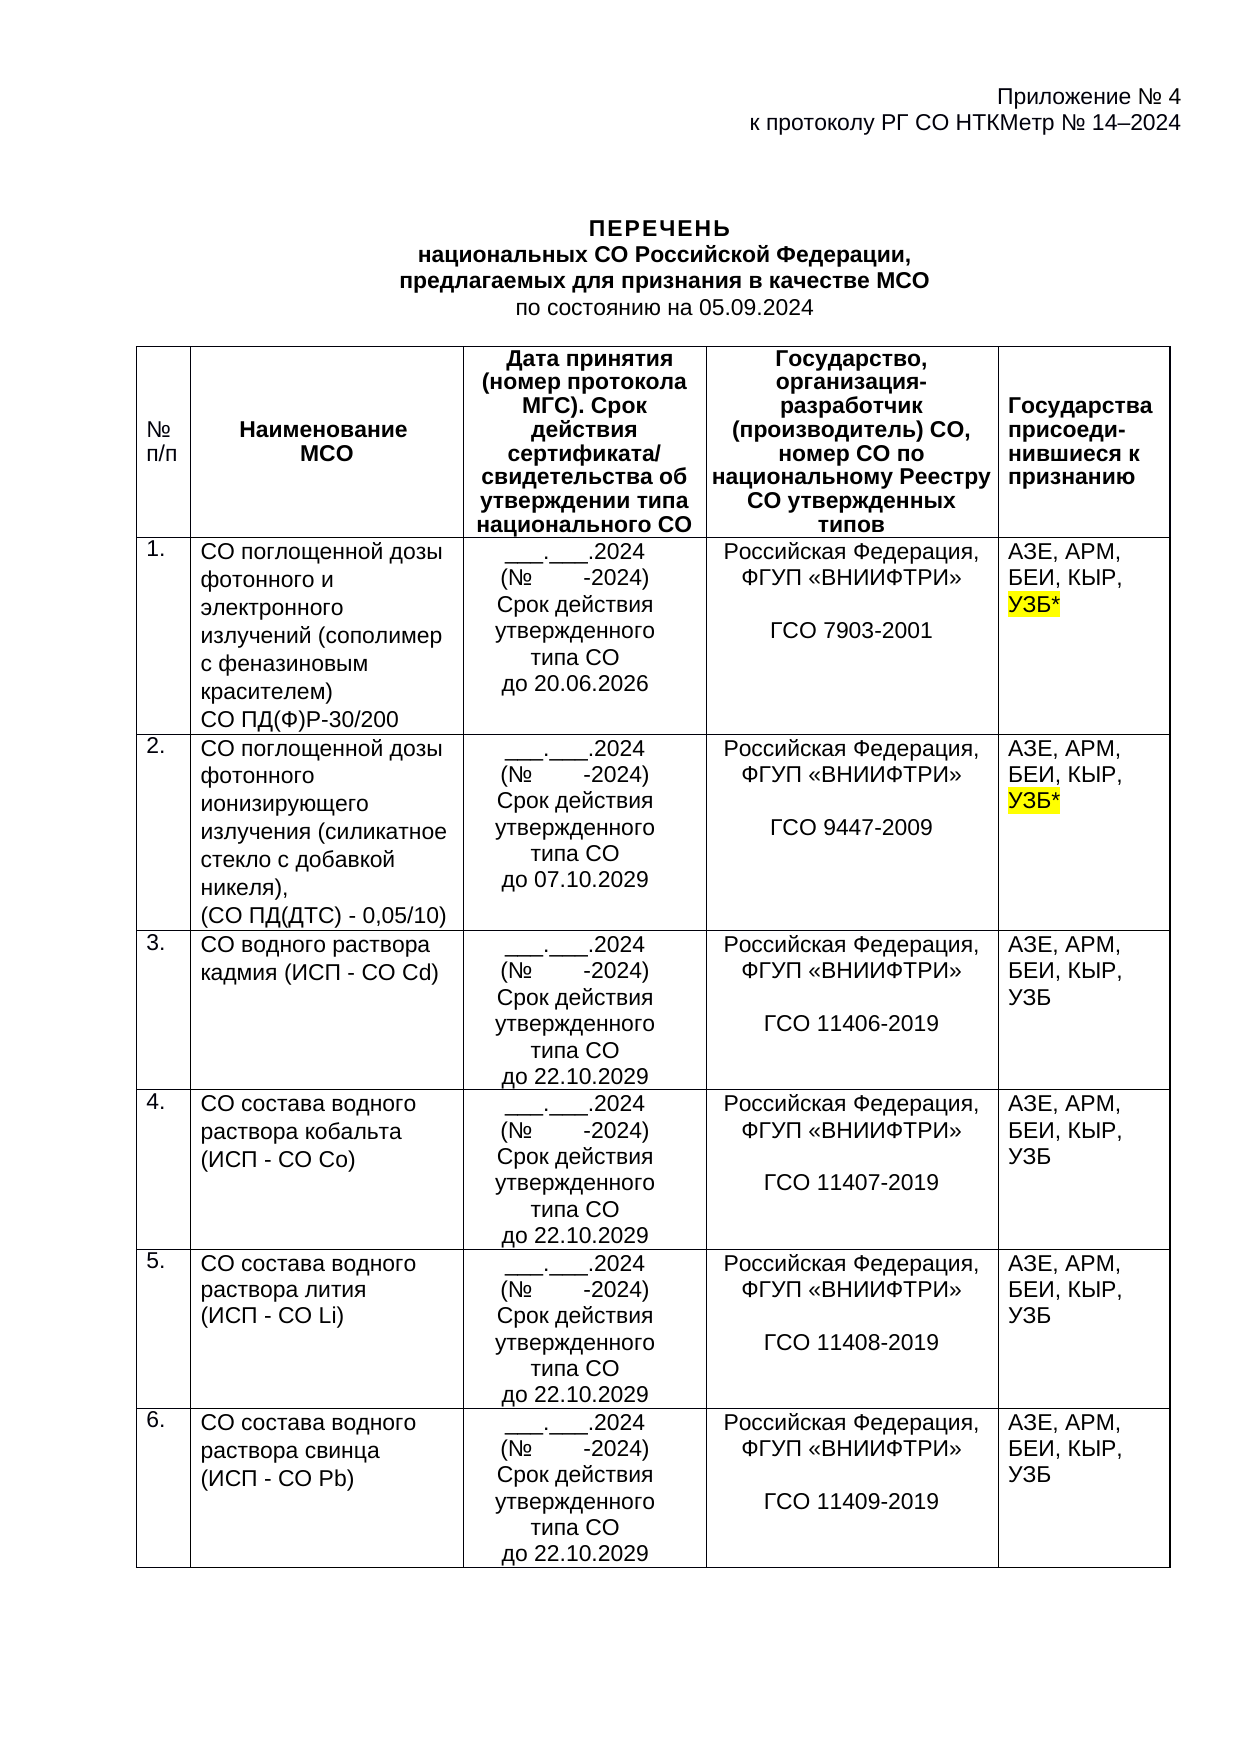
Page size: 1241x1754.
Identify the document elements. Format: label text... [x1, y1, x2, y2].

table_cell [137, 735, 190, 930]
table_cell АЗЕ, АРМ, БЕИ, КЫР, УЗБ [999, 1409, 1169, 1567]
table_cell [137, 1090, 190, 1248]
table_header Государства присоеди-нившиеся к признанию [999, 347, 1169, 537]
table_cell СО поглощенной дозы фотонного и электронного излучений (сополимер с феназиновым красителем) СО ПД(Ф)Р-30/200 [191, 538, 463, 733]
table_cell Российская Федерация, ФГУП «ВНИИФТРИ» ГСО 11407-2019 [707, 1090, 998, 1248]
table_header Дата принятия (номер протокола МГС). Срок действия сертификата/ свидетельства об утверждении типа национального СО [464, 347, 706, 537]
table_cell СО состава водного раствора кобальта (ИСП - СО Co) [191, 1090, 463, 1248]
table_cell СО поглощенной дозы фотонного ионизирующего излучения (силикатное стекло с добавкой никеля), (СО ПД(ДТС) - 0,05/10) [191, 735, 463, 930]
text к протоколу РГ СО НТКМетр № 14–2024 [148, 109, 1181, 135]
table_header Наименование МСО [191, 347, 463, 537]
text предлагаемых для признания в качестве МСО [148, 267, 1181, 293]
table_cell ___.___.2024 (№ -2024) Срок действия утвержденного типа СО до 22.10.2029 [464, 1250, 706, 1408]
table_cell АЗЕ, АРМ, БЕИ, КЫР, УЗБ* [999, 735, 1169, 930]
table_cell ___.___.2024 (№ -2024) Срок действия утвержденного типа СО до 22.10.2029 [464, 1409, 706, 1567]
table_cell Российская Федерация, ФГУП «ВНИИФТРИ» ГСО 7903-2001 [707, 538, 998, 733]
table_header № п/п [137, 347, 190, 537]
table_cell Российская Федерация, ФГУП «ВНИИФТРИ» ГСО 11409-2019 [707, 1409, 998, 1567]
table_cell Российская Федерация, ФГУП «ВНИИФТРИ» ГСО 11408-2019 [707, 1250, 998, 1408]
table_cell ___.___.2024 (№ -2024) Срок действия утвержденного типа СО до 22.10.2029 [464, 1090, 706, 1248]
table_cell ___.___.2024 (№ -2024) Срок действия утвержденного типа СО до 07.10.2029 [464, 735, 706, 930]
table_cell Российская Федерация, ФГУП «ВНИИФТРИ» ГСО 11406-2019 [707, 931, 998, 1089]
table_cell [137, 1250, 190, 1408]
table_cell ___.___.2024 (№ -2024) Срок действия утвержденного типа СО до 20.06.2026 [464, 538, 706, 733]
text Приложение № 4 [148, 83, 1181, 109]
table_cell [137, 1409, 190, 1567]
table_cell АЗЕ, АРМ, БЕИ, КЫР, УЗБ* [999, 538, 1169, 733]
table_cell АЗЕ, АРМ, БЕИ, КЫР, УЗБ [999, 1250, 1169, 1408]
table_cell ___.___.2024 (№ -2024) Срок действия утвержденного типа СО до 22.10.2029 [464, 931, 706, 1089]
table_cell [137, 538, 190, 733]
text по состоянию на 05.09.2024 [148, 293, 1181, 320]
table_cell АЗЕ, АРМ, БЕИ, КЫР, УЗБ [999, 931, 1169, 1089]
table_cell СО водного раствора кадмия (ИСП - СО Cd) [191, 931, 463, 1089]
table_cell [137, 931, 190, 1089]
table_cell СО состава водного раствора лития (ИСП - СО Li) [191, 1250, 463, 1408]
table_header Государство, организация-разработчик (производитель) СО, номер СО по национальному Реестру СО утвержденных типов [707, 347, 998, 537]
text Перечень национальных СО Российской Федерации, [148, 214, 1181, 267]
table_cell СО состава водного раствора свинца (ИСП - СО Pb) [191, 1409, 463, 1567]
table_cell Российская Федерация, ФГУП «ВНИИФТРИ» ГСО 9447-2009 [707, 735, 998, 930]
table_cell АЗЕ, АРМ, БЕИ, КЫР, УЗБ [999, 1090, 1169, 1248]
